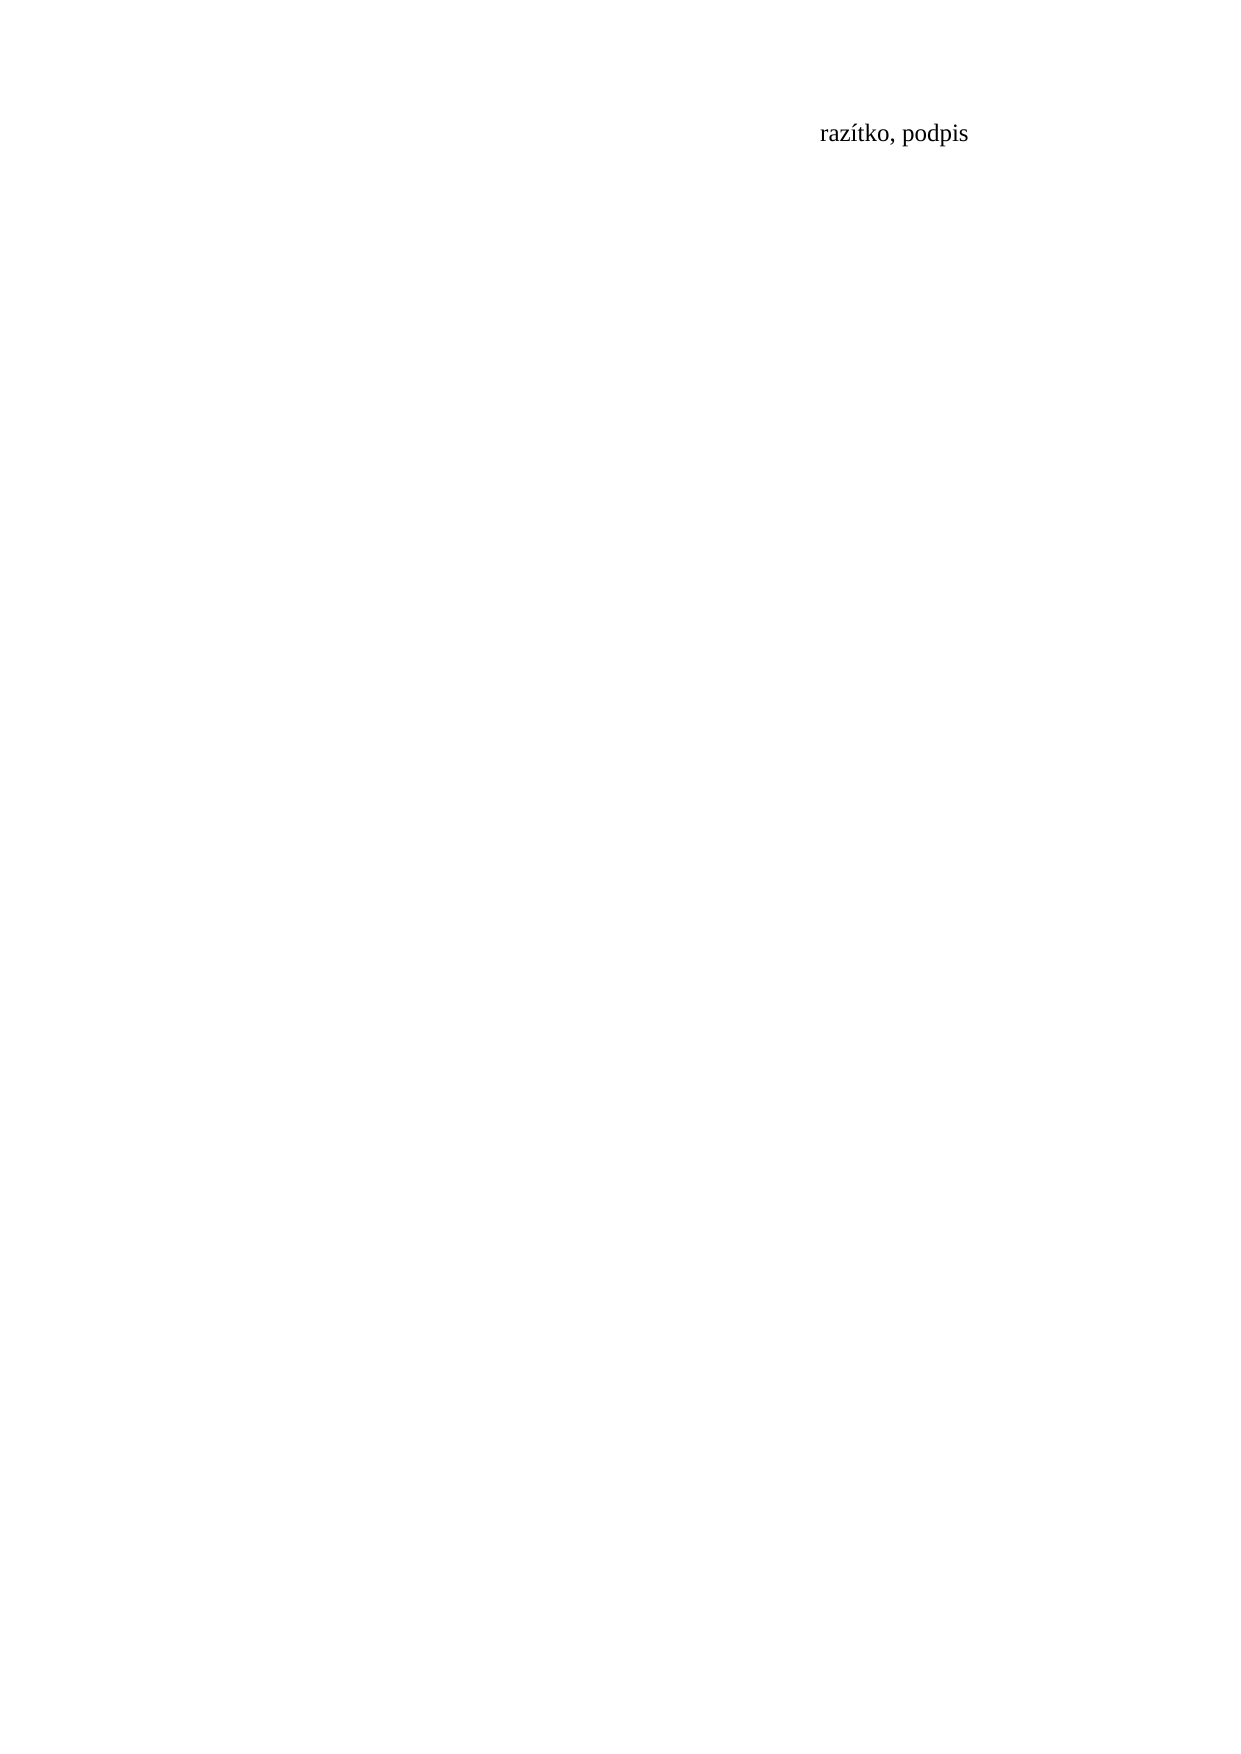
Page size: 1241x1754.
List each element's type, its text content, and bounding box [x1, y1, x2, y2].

text razítko, podpis [118, 118, 1122, 147]
